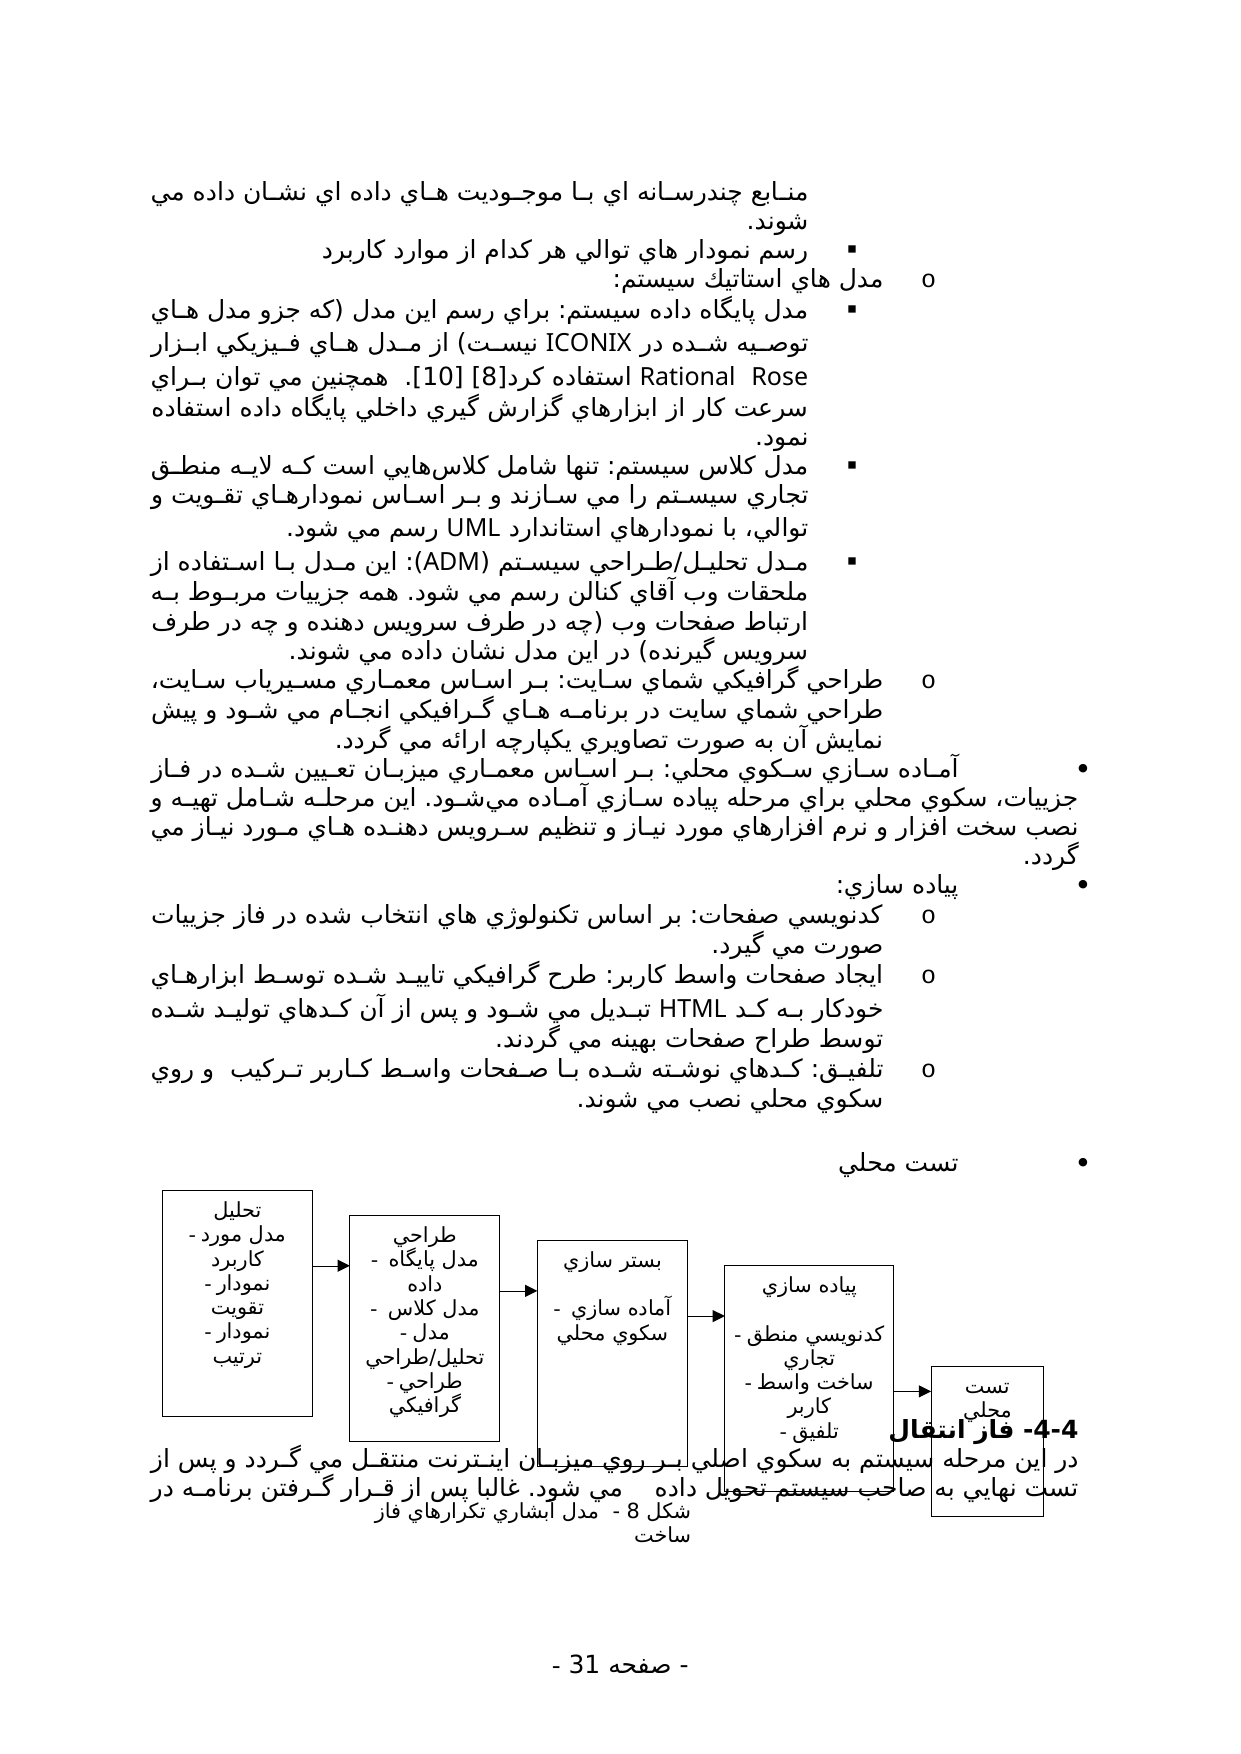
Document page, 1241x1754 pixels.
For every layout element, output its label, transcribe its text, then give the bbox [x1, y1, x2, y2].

list مدل تحليل/طراحي سيستم (ADM): اين مدل با استفاده از ملحقات وب آقاي كنالن رسم مي شود. همه جزييات مربوط به ارتباط صفحات وب (چه در طرف سرويس دهنده و چه در طرف سرويس گيرنده) در اين مدل نشان داده مي شوند. [151, 543, 846, 665]
subtitle 4-4- فاز انتقال [151, 1415, 1079, 1444]
list مدل هاي استاتيك سيستم: [151, 265, 921, 295]
list تلفيق: كدهاي نوشته شده با صفحات واسط كاربر تركيب و روي سكوي محلي نصب مي شوند. [151, 1054, 921, 1114]
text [151, 1444, 1079, 1503]
list كدنويسي صفحات: بر اساس تكنولوژي هاي انتخاب شده در فاز جزييات صورت مي گيرد. [151, 900, 921, 960]
list آماده سازي سكوي محلي: بر اساس معماري ميزبان تعيين شده در فاز جزييات، سكوي محلي براي مرحله پياده سازي آماده مي‌شود. اين مرحله شامل تهيه و نصب سخت افزار و نرم افزارهاي مورد نياز و تنظيم سرويس دهنده هاي مورد نياز مي گردد. [151, 754, 1079, 871]
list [151, 177, 846, 236]
list ايجاد صفحات واسط كاربر: طرح گرافيكي تاييد شده توسط ابزارهاي خودكار به كد HTML تبديل مي شود و پس از آن كدهاي توليد شده توسط طراح صفحات بهينه مي گردند. [151, 960, 921, 1054]
list طراحي گرافيكي شماي سايت: بر اساس معماري مسيرياب سايت، طراحي شماي سايت در برنامه هاي گرافيكي انجام مي شود و پيش نمايش آن به صورت تصاويري يكپارچه ارائه مي گردد. [151, 665, 921, 754]
list تست محلي [151, 1148, 1079, 1177]
list مدل كلاس سيستم: تنها شامل كلاس‌هايي است كه لايه منطق تجاري سيستم را مي سازند و بر اساس نمودارهاي تقويت و توالي، با نمودارهاي استاندارد UML رسم مي شود. [151, 451, 846, 543]
list پياده سازي: [151, 871, 1079, 900]
list رسم نمودار هاي توالي هر كدام از موارد كاربرد [151, 236, 846, 265]
